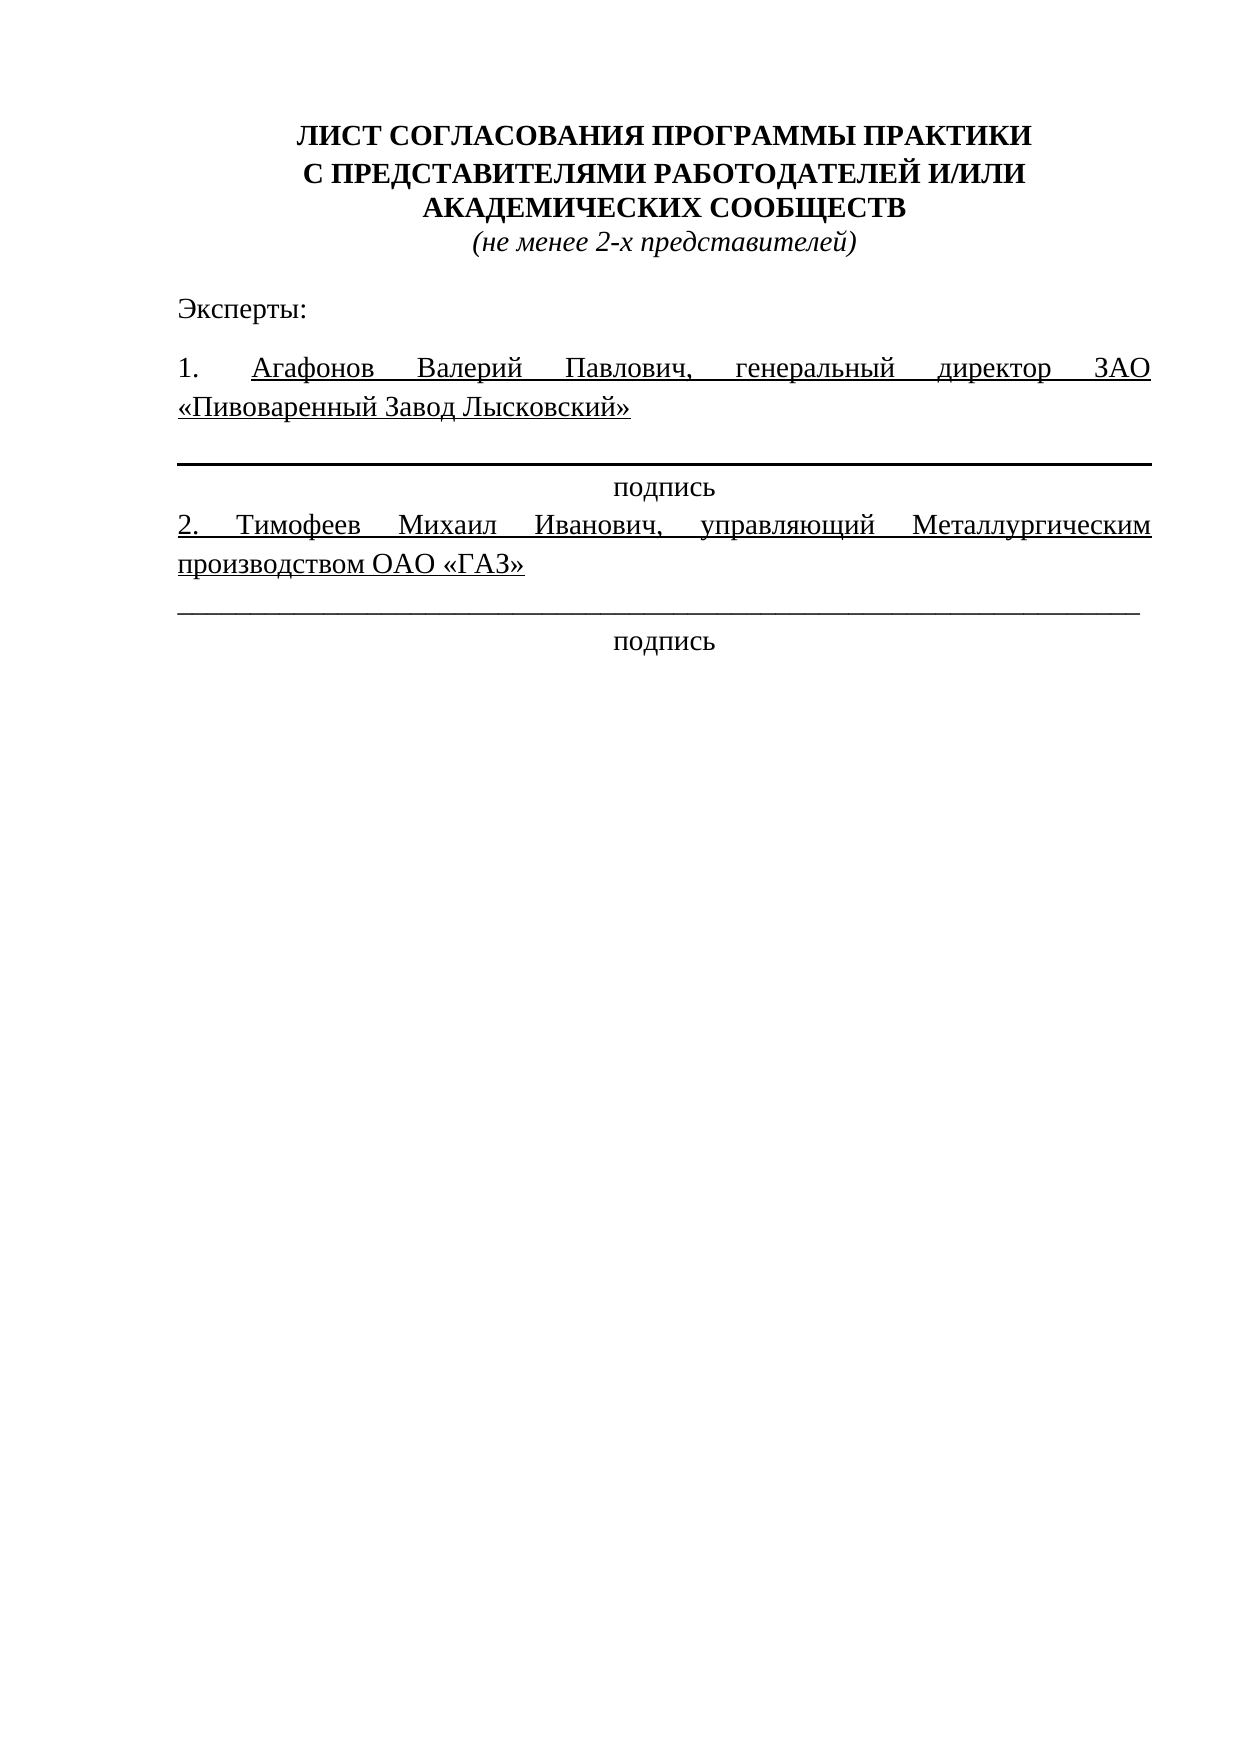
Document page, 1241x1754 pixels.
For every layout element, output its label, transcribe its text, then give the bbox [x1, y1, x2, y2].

list Агафонов Валерий Павлович, генеральный директор ЗАО «Пивоваренный Завод Лысковский» [177, 350, 1152, 422]
text __________________________________________________________________ [177, 584, 1152, 618]
text 2. Тимофеев Михаил Иванович, управляющий Металлургическим производством ОАО «ГАЗ» [177, 507, 1152, 536]
text (не менее 2-х представителей) [177, 224, 1152, 257]
text С ПРЕДСТАВИТЕЛЯМИ РАБОТОДАТЕЛЕЙ И/ИЛИ АКАДЕМИЧЕСКИХ СООБЩЕСТВ [177, 157, 1152, 224]
text 2. Тимофеев Михаил Иванович, управляющий Металлургическим производством ОАО «ГАЗ» [177, 537, 1152, 579]
text подпись [177, 623, 1152, 656]
text Эксперты: [177, 291, 1152, 324]
text ЛИСТ СОГЛАСОВАНИЯ ПРОГРАММЫ ПРАКТИКИ [177, 118, 1152, 152]
text подпись [177, 469, 1152, 502]
